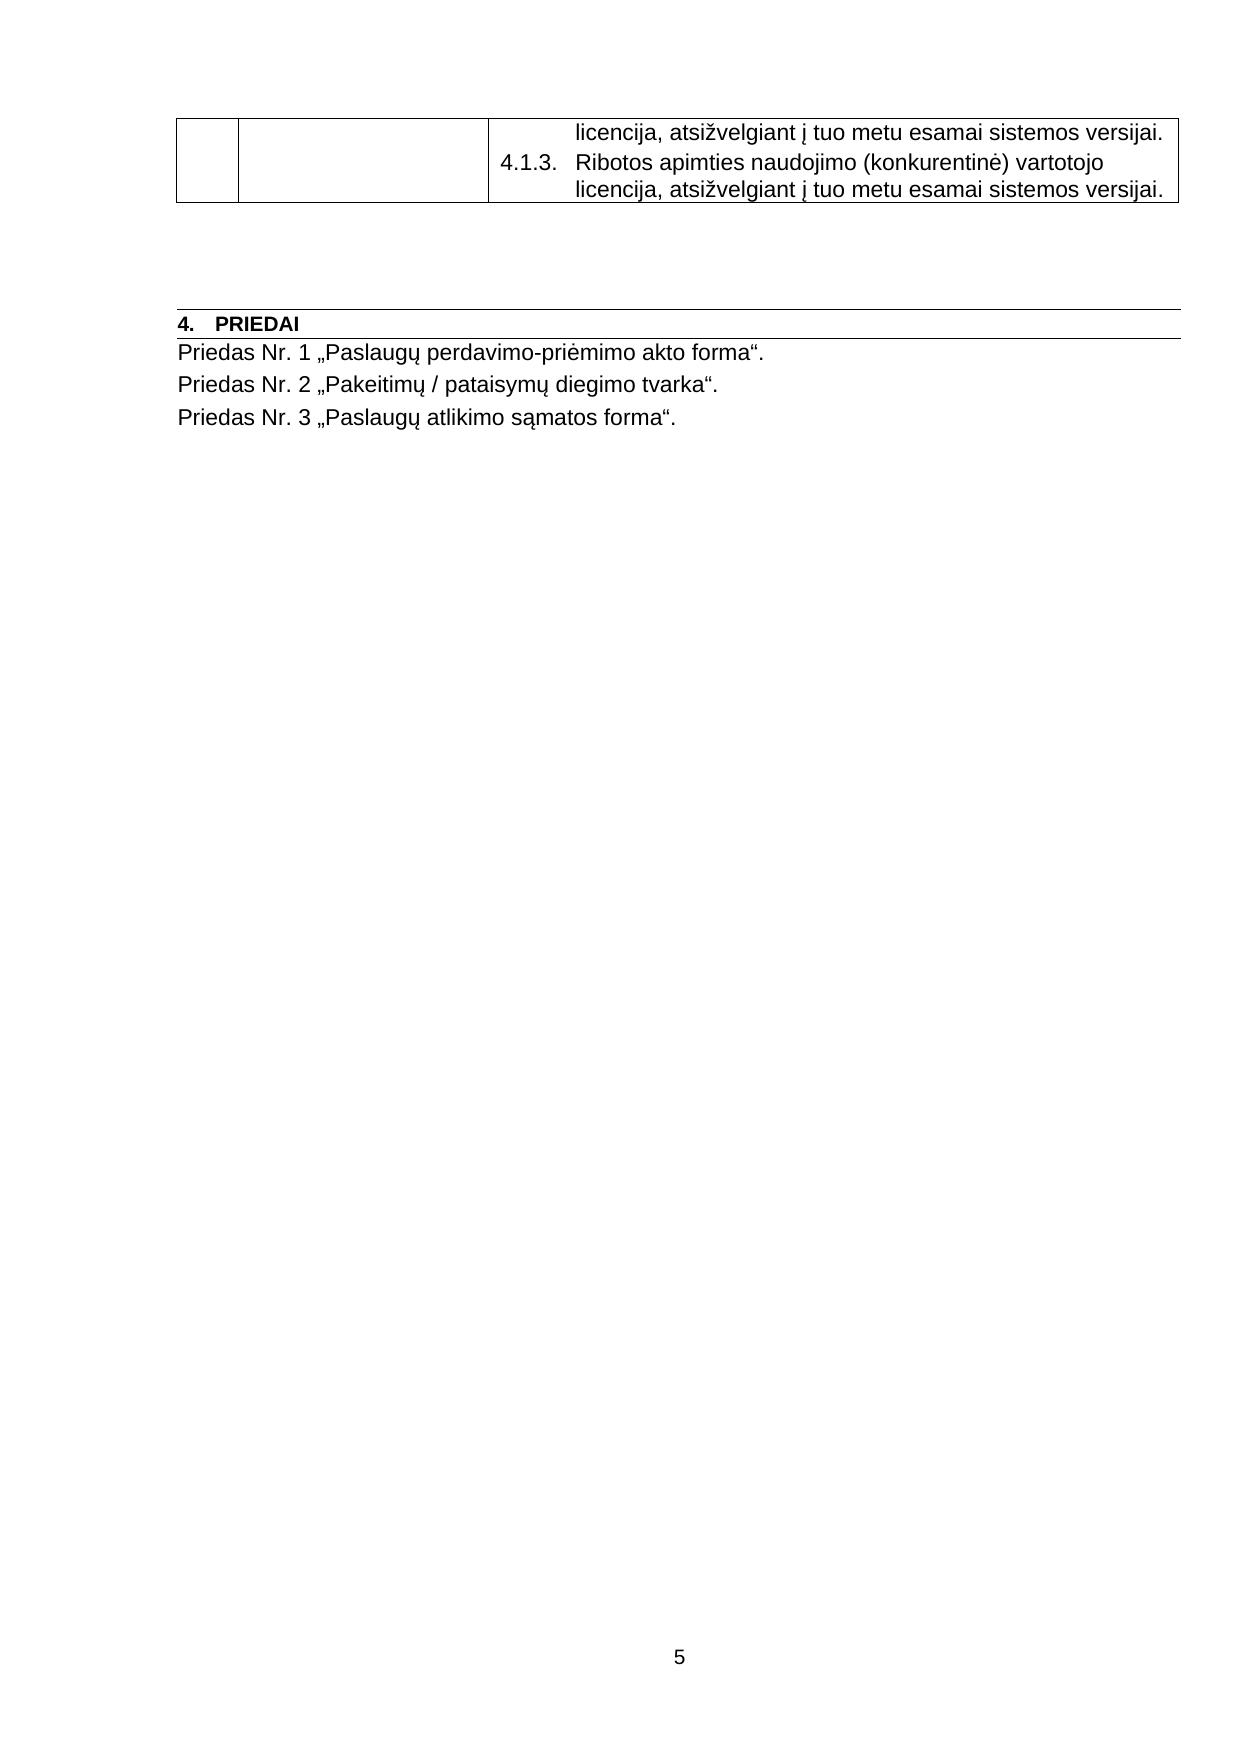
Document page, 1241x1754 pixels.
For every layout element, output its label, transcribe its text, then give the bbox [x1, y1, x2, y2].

text Priedas Nr. 2 „Pakeitimų / pataisymų diegimo tvarka“. [177, 371, 1181, 398]
text Priedas Nr. 3 „Paslaugų atlikimo sąmatos forma“. [177, 404, 1181, 430]
list PRIEDAI [177, 310, 1181, 338]
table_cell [489, 119, 1178, 202]
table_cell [239, 119, 488, 202]
text Priedas Nr. 1 „Paslaugų perdavimo-priėmimo akto forma“. [177, 339, 1181, 365]
table_cell 4 [177, 119, 238, 202]
